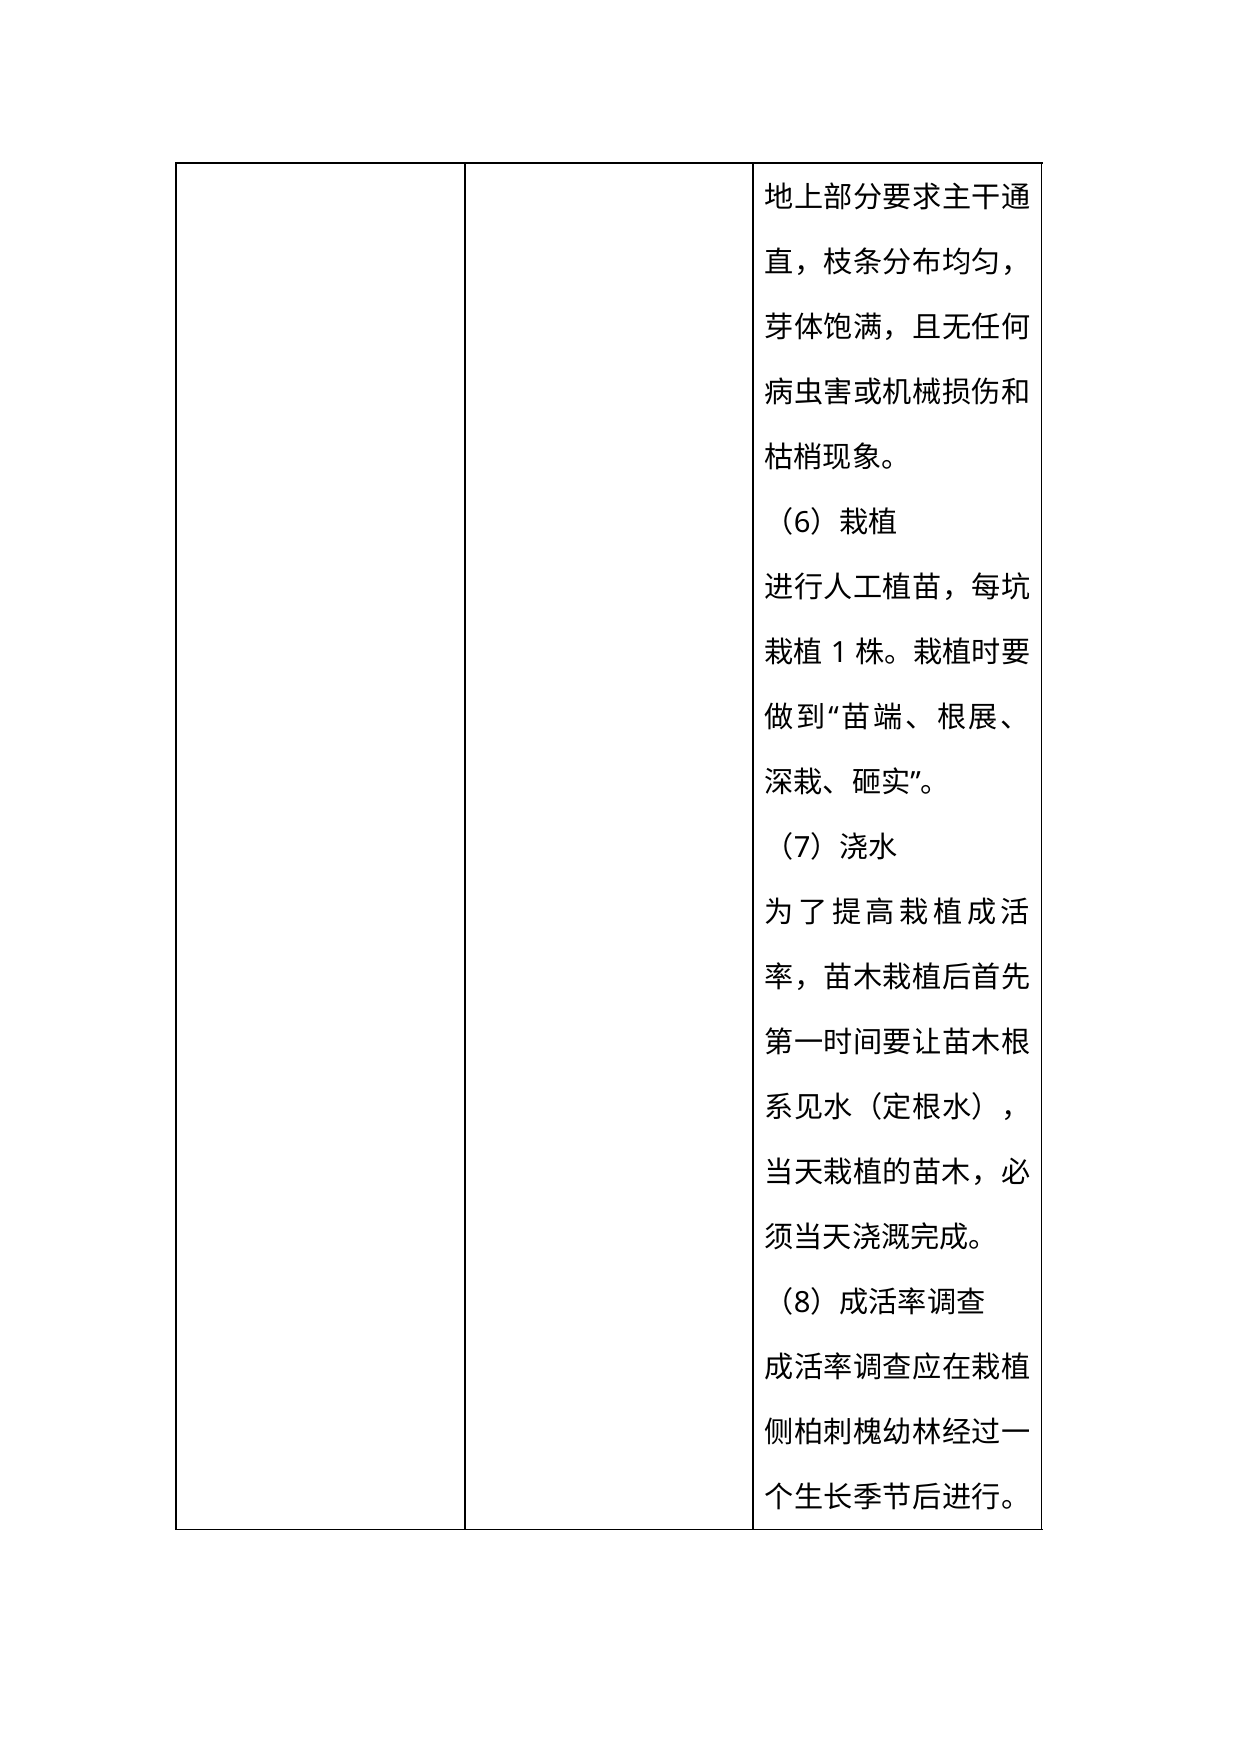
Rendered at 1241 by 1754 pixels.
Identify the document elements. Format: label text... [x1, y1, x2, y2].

table_cell [466, 164, 752, 1528]
table_cell 1 [177, 164, 464, 1528]
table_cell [754, 164, 1041, 1528]
